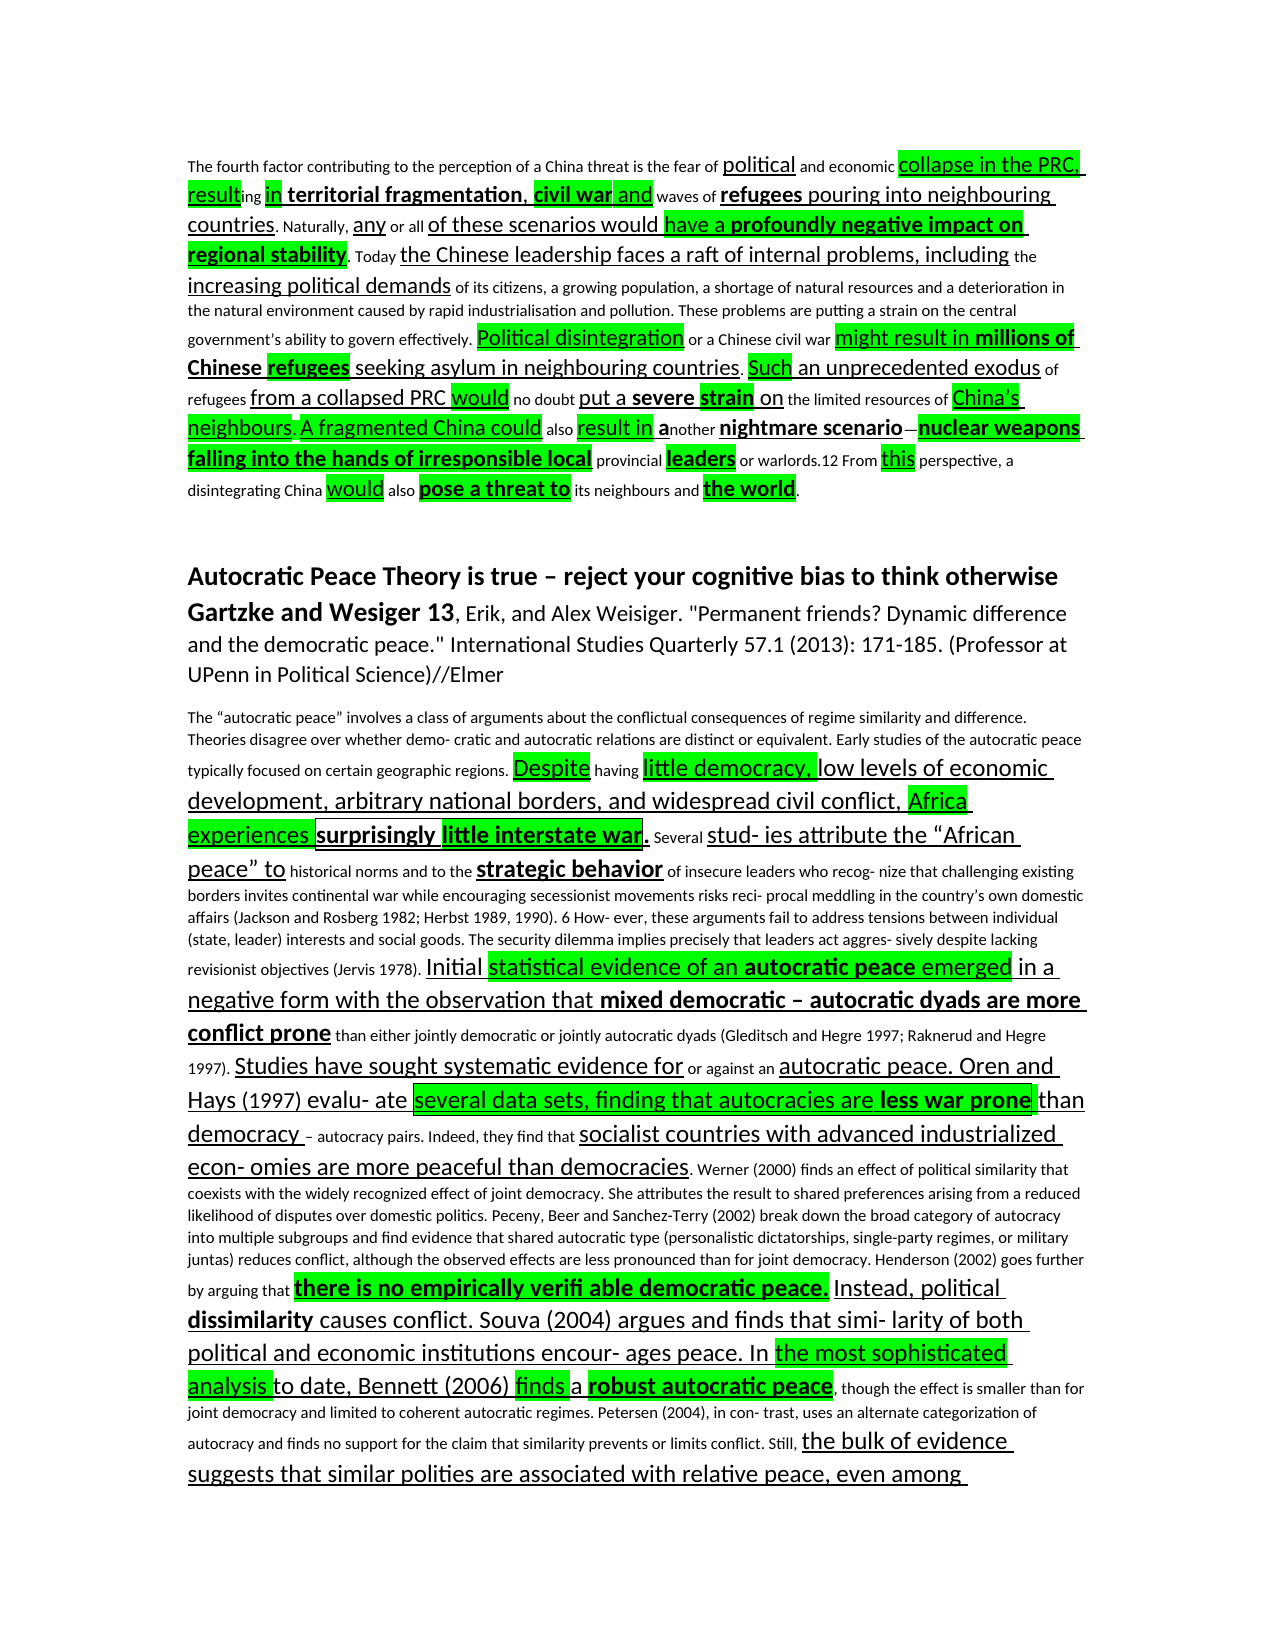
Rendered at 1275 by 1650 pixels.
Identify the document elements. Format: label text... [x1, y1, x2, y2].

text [187, 1011, 1087, 1489]
subtitle Autocratic Peace Theory is true – reject your cognitive bias to think otherwise [187, 559, 1087, 592]
text Gartzke and Wesiger 13, Erik, and Alex Weisiger. "Permanent friends? Dynamic difference and the democratic peace." International Studies Quarterly 57.1 (2013): 171-185. (Professor at UPenn in Political Science)//Elmer [187, 595, 1087, 688]
text The fourth factor contributing to the perception of a China threat is the fear of political and economic collapse in the PRC, resulting in territorial fragmentation, civil war and waves of refugees pouring into neighbouring countries. Naturally, any or all of these scenarios would have a profoundly negative impact on regional stability. Today the Chinese leadership faces a raft of internal problems, including the increasing political demands of its citizens, a growing population, a shortage of natural resources and a deterioration in the natural environment caused by rapid industrialisation and pollution. These problems are putting a strain on the central government’s ability to govern effectively. Political disintegration or a Chinese civil war might result in millions of Chinese refugees seeking asylum in neighbouring countries. Such an unprecedented exodus of refugees from a collapsed PRC would no doubt put a severe strain on the limited resources of China’s neighbours. A fragmented China could also result in another nightmare scenario—nuclear weapons falling into the hands of irresponsible local provincial leaders or warlords.12 From this perspective, a disintegrating China would also pose a threat to its neighbours and the world. [187, 150, 1087, 502]
